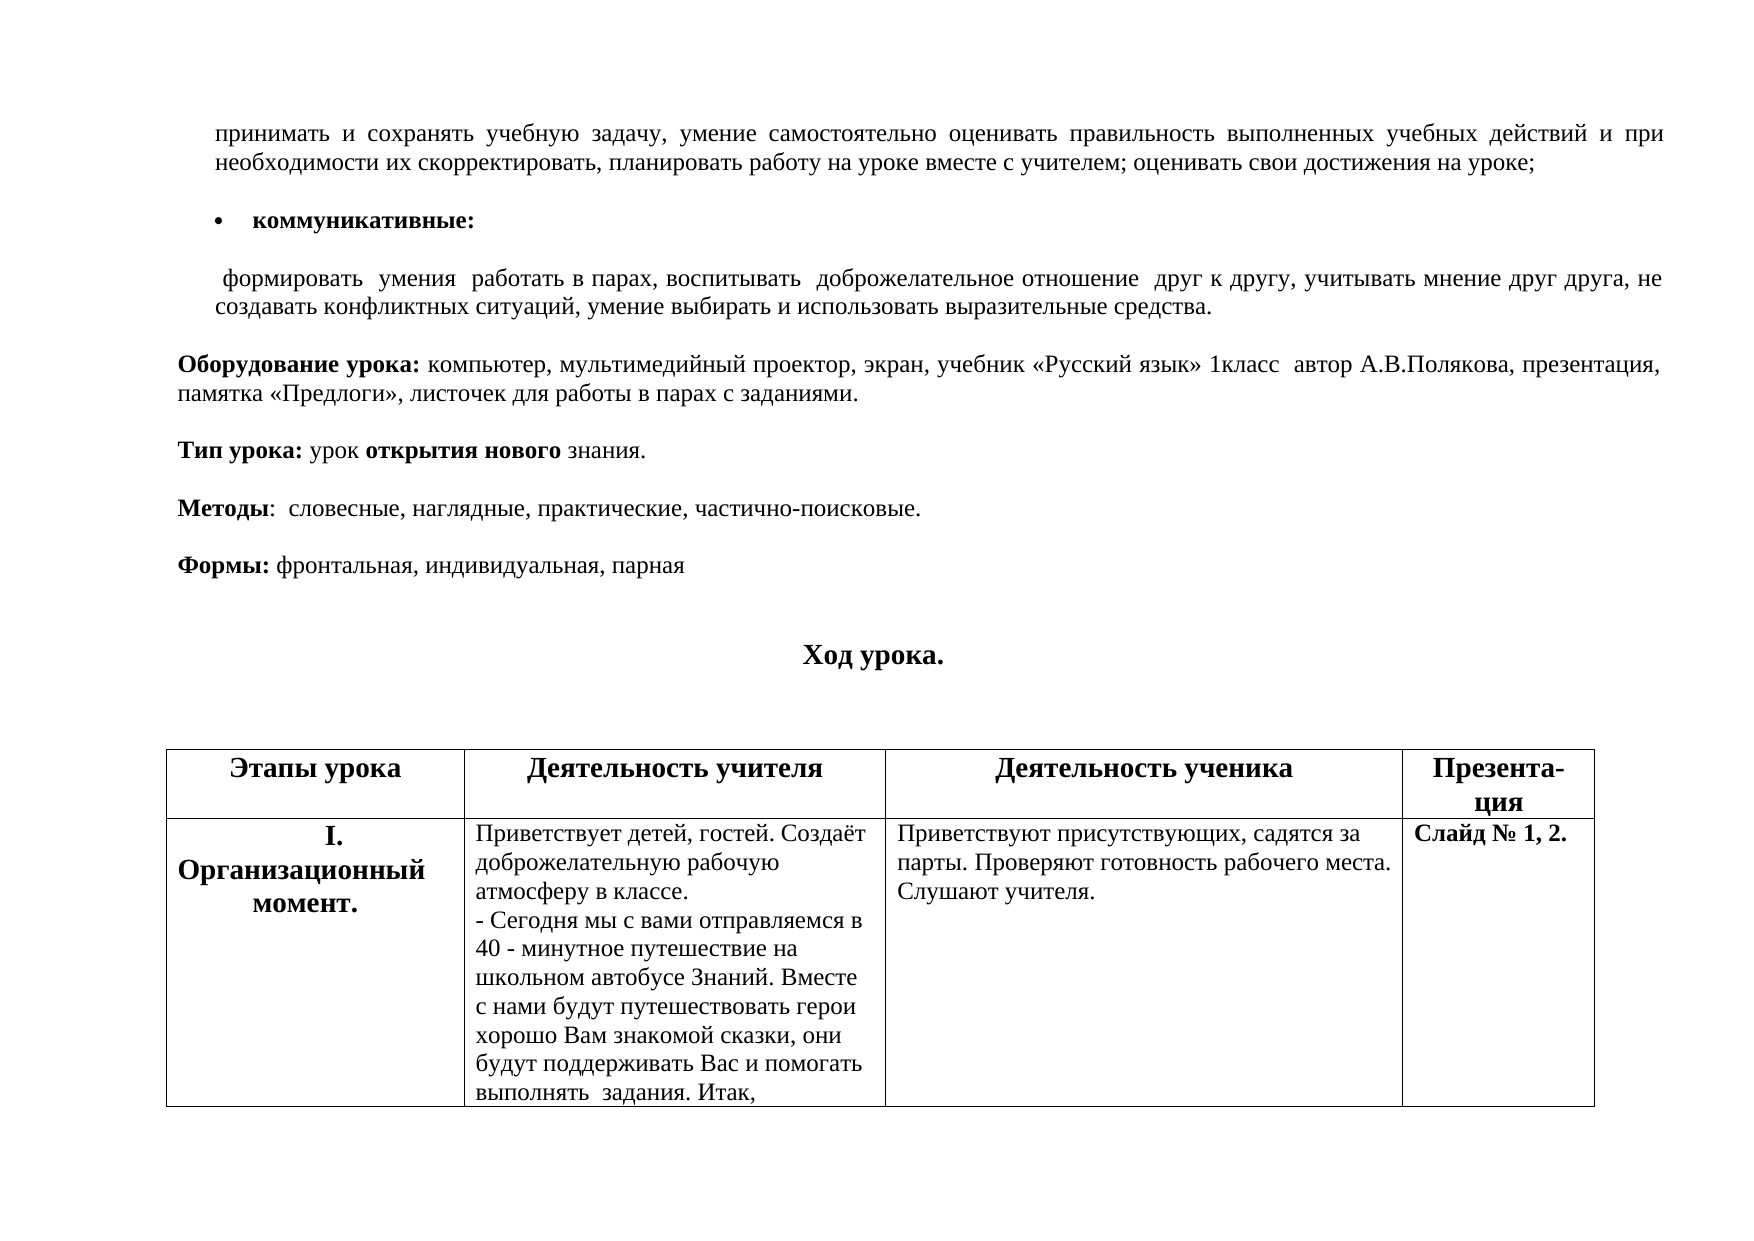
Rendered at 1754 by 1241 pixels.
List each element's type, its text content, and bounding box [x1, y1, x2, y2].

table_cell Слайд № 1, 2. [1403, 819, 1594, 1106]
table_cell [886, 819, 1402, 1106]
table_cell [167, 819, 464, 1106]
text Формы: фронтальная, индивидуальная, парная [177, 551, 1665, 579]
table_header Презента-ция [1403, 750, 1594, 817]
text формировать умения работать в парах, воспитывать доброжелательное отношение друг к другу, учитывать мнение друг друга, не создавать конфликтных ситуаций, умение выбирать и использовать выразительные средства. [215, 263, 1665, 320]
text Методы: словесные, наглядные, практические, частично-поисковые. [177, 493, 1665, 522]
text Ход урока. [177, 637, 1665, 670]
text принимать и сохранять учебную задачу, умение самостоятельно оценивать правильность выполненных учебных действий и при необходимости их скорректировать, планировать работу на уроке вместе с учителем; оценивать свои достижения на уроке; [215, 118, 1665, 176]
table_header Этапы урока [167, 750, 464, 817]
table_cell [465, 819, 885, 1106]
text Оборудование урока: компьютер, мультимедийный проектор, экран, учебник «Русский язык» 1класс автор А.В.Полякова, презентация, памятка «Предлоги», листочек для работы в парах с заданиями. [177, 349, 1662, 407]
table_header Деятельность ученика [886, 750, 1402, 817]
table_header Деятельность учителя [465, 750, 885, 817]
text Тип урока: урок открытия нового знания. [177, 436, 1662, 464]
list коммуникативные: [215, 205, 1665, 233]
